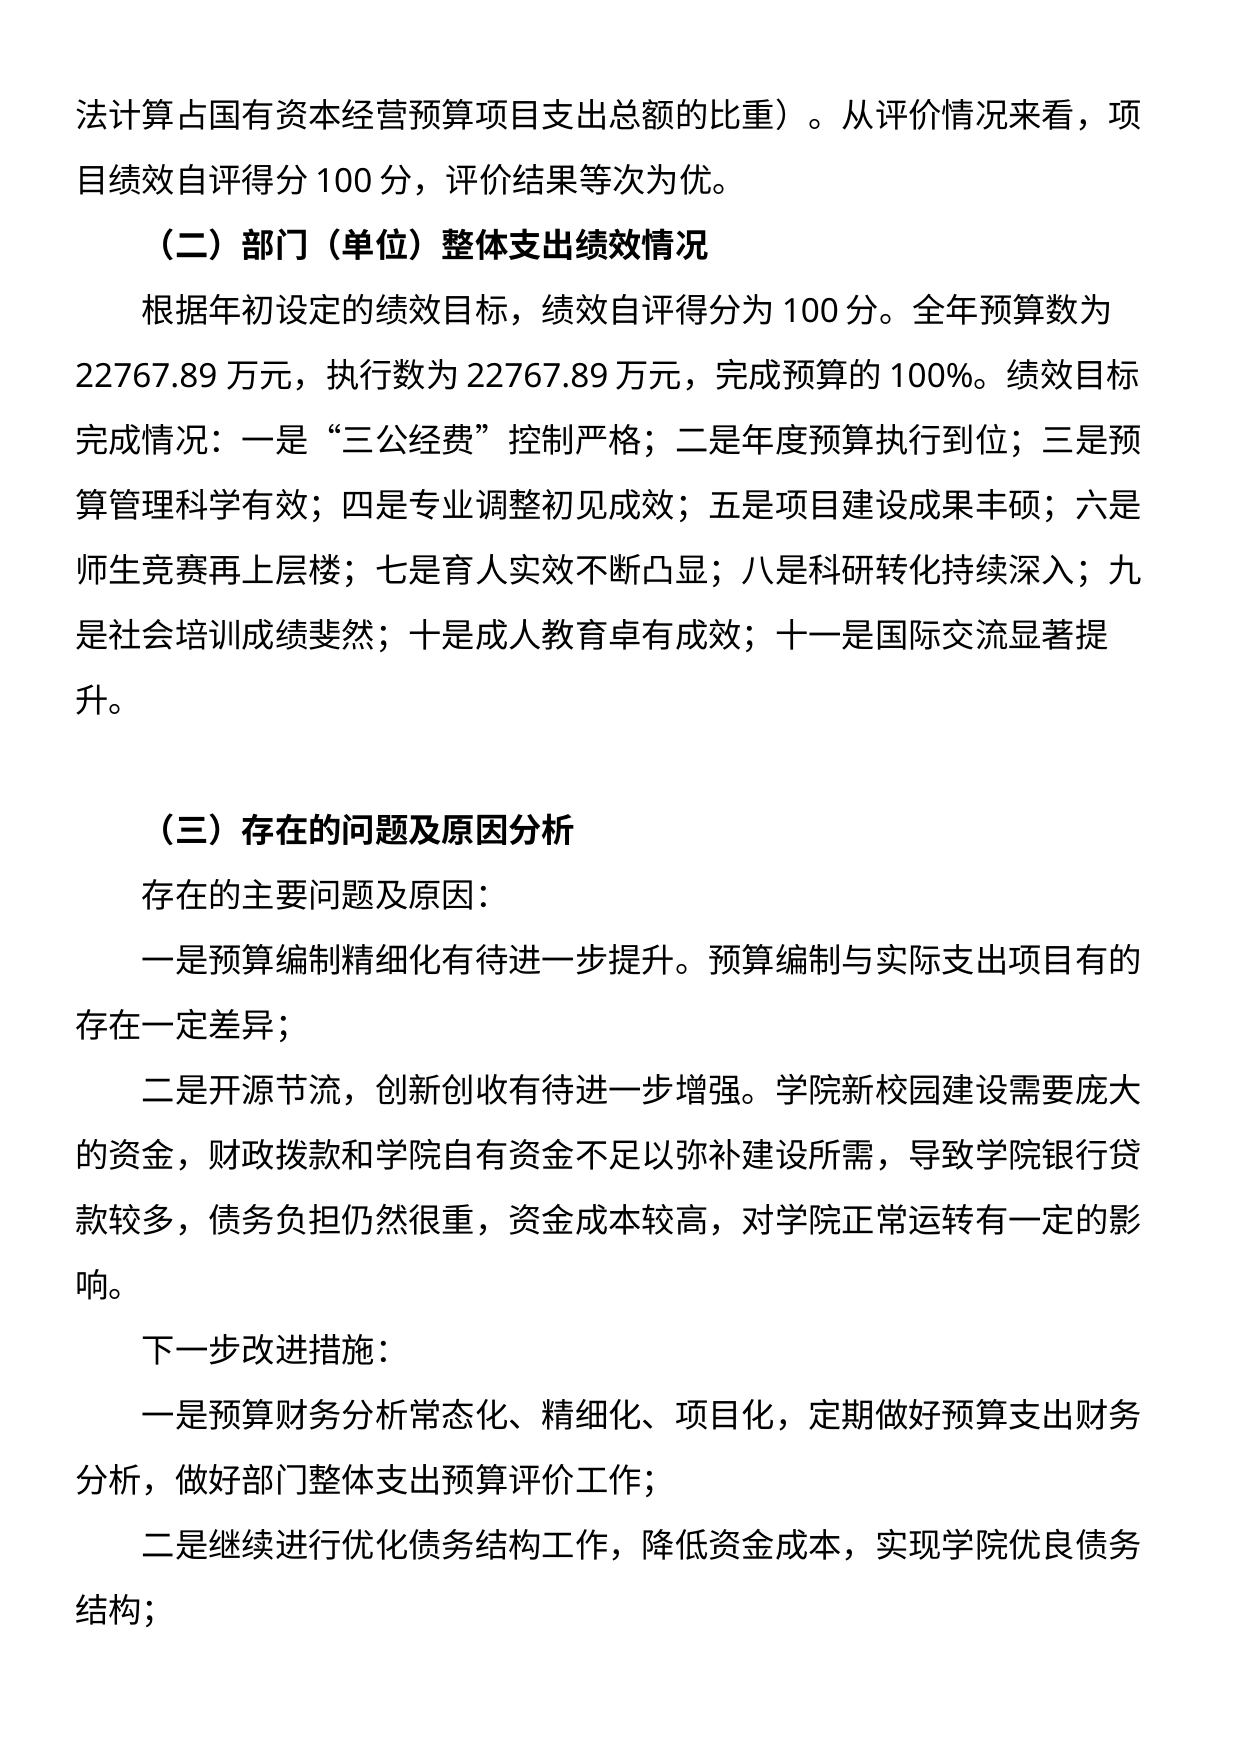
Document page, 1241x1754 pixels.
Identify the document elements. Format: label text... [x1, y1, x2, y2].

text 二是开源节流，创新创收有待进一步增强。学院新校园建设需要庞大的资金，财政拨款和学院自有资金不足以弥补建设所需，导致学院银行贷款较多，债务负担仍然很重，资金成本较高，对学院正常运转有一定的影响。 [75, 1056, 1165, 1316]
text 根据年初设定的绩效目标，绩效自评得分为100分。全年预算数为22767.89 万元，执行数为22767.89万元，完成预算的100%。绩效目标完成情况：一是“三公经费”控制严格；二是年度预算执行到位；三是预算管理科学有效；四是专业调整初见成效；五是项目建设成果丰硕；六是师生竞赛再上层楼；七是育人实效不断凸显；八是科研转化持续深入；九是社会培训成绩斐然；十是成人教育卓有成效；十一是国际交流显著提升。 [75, 276, 1165, 731]
text 下一步改进措施： [75, 1316, 1165, 1381]
text （二）部门（单位）整体支出绩效情况 [75, 211, 1165, 276]
text 一是预算编制精细化有待进一步提升。预算编制与实际支出项目有的存在一定差异； [75, 926, 1165, 1056]
text 一是预算财务分析常态化、精细化、项目化，定期做好预算支出财务分析，做好部门整体支出预算评价工作； [75, 1381, 1165, 1511]
text 存在的主要问题及原因： [75, 861, 1165, 926]
text 二是继续进行优化债务结构工作，降低资金成本，实现学院优良债务结构； [75, 1511, 1165, 1641]
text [75, 81, 1165, 211]
text （三）存在的问题及原因分析 [75, 796, 1165, 861]
